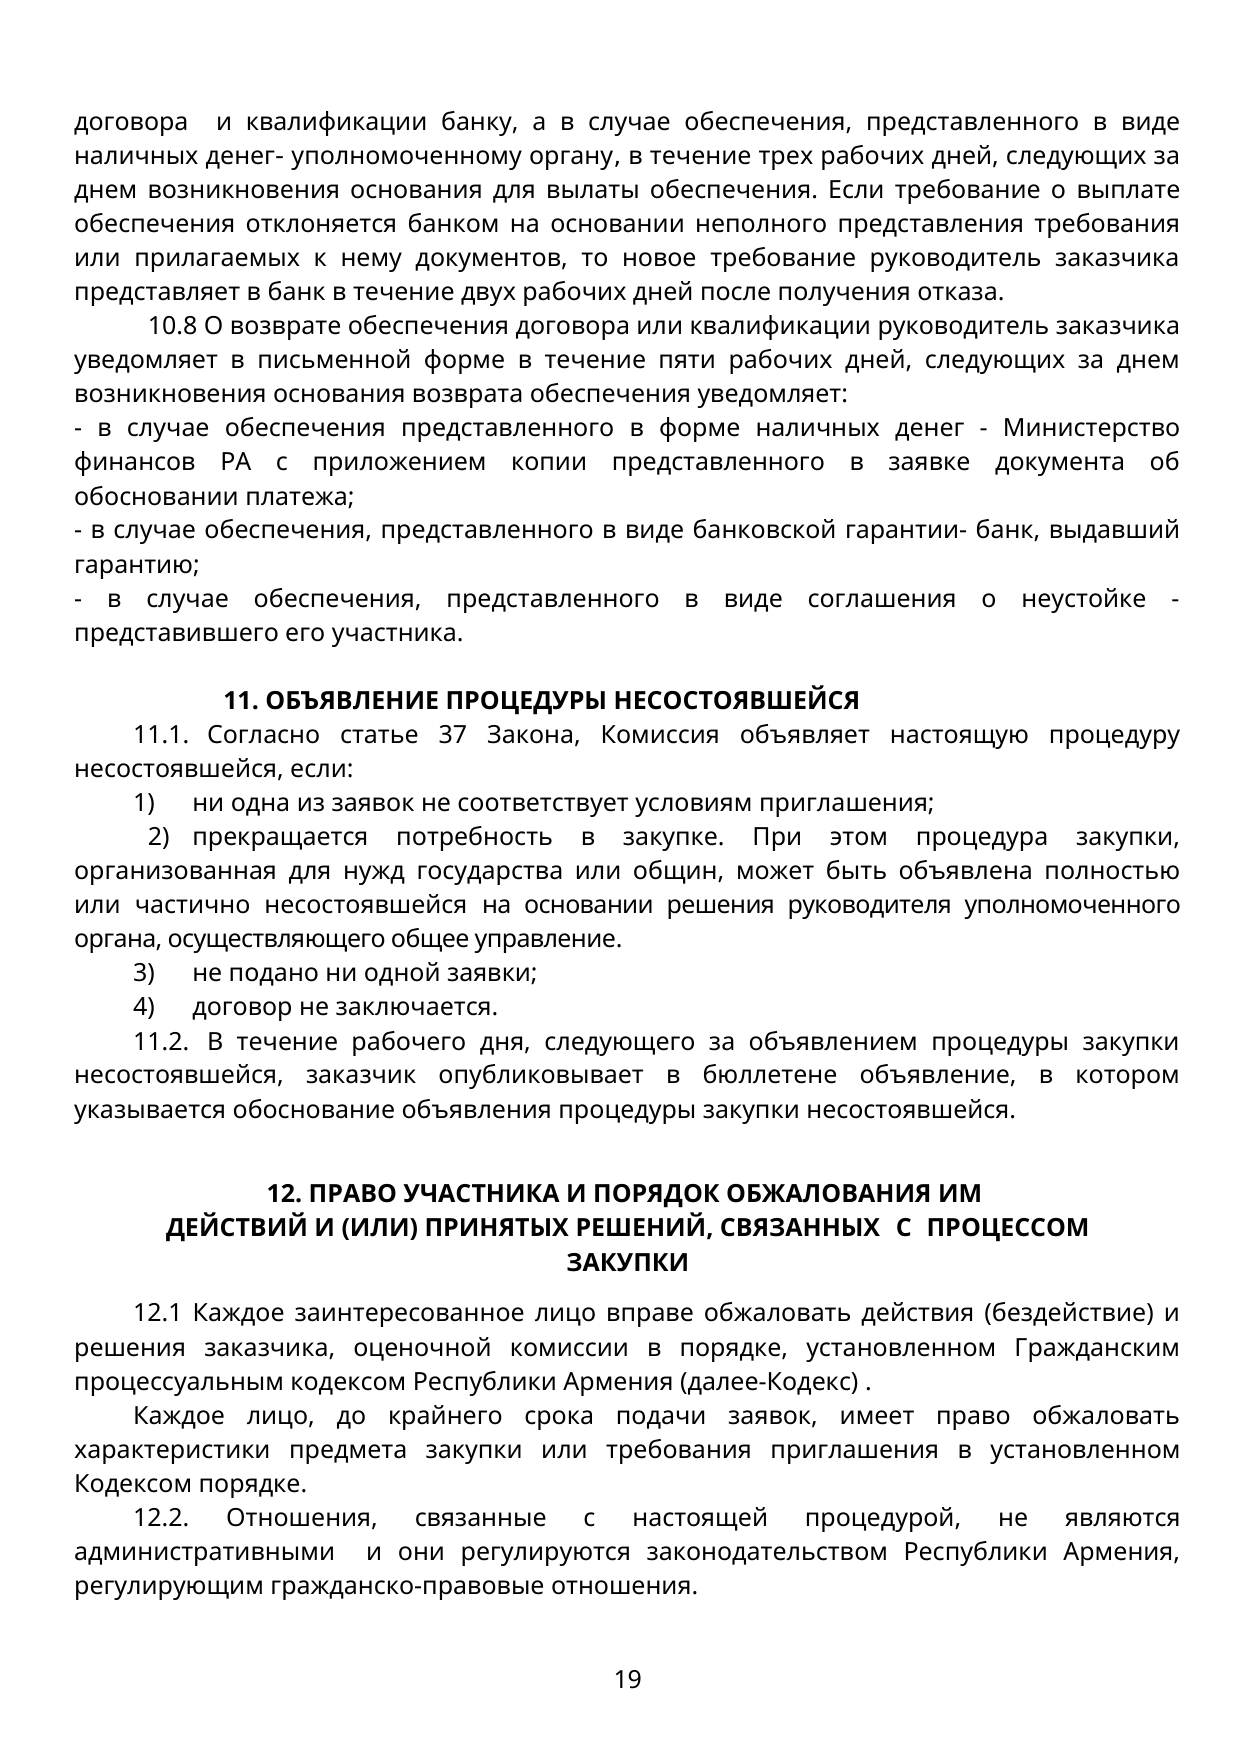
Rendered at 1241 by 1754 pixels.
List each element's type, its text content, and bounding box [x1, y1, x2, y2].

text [74, 103, 1181, 308]
text - в случае обеспечения представленного в форме наличных денег - Министерство финансов РА с приложением копии представленного в заявке документа об обосновании платежа; [74, 410, 1181, 512]
text 3) не подано ни одной заявки; [74, 955, 1181, 989]
text 2) прекращается потребность в закупке. При этом процедура закупки, организованная для нужд государства или общин, может быть объявлена полностью или частично несостоявшейся на основании решения руководителя уполномоченного органа, осуществляющего общее управление. [74, 819, 1181, 955]
text - в случае обеспечения, представленного в виде соглашения о неустойке - представившего его участника. [74, 580, 1181, 648]
text 4) договор не заключается. [74, 989, 1181, 1023]
text 1) ни одна из заявок не соответствует условиям приглашения; [74, 785, 1181, 819]
text 11.2. В течение рабочего дня, следующего за объявлением процедуры закупки несостоявшейся, заказчик опубликовывает в бюллетене объявление, в котором указывается обоснование объявления процедуры закупки несостоявшейся. [74, 1023, 1181, 1125]
text Каждое лицо, до крайнего срока подачи заявок, имеет право обжаловать характеристики предмета закупки или требования приглашения в установленном Кодексом порядке. [74, 1397, 1181, 1499]
text 12.1 Каждое заинтересованное лицо вправе обжаловать действия (бездействие) и решения заказчика, оценочной комиссии в порядке, установленном Гражданским процессуальным кодексом Республики Армения (далее-Кодекс) . [74, 1295, 1181, 1397]
text 10.8 О возврате обеспечения договора или квалификации руководитель заказчика уведомляет в письменной форме в течение пяти рабочих дней, следующих за днем возникновения основания возврата обеспечения уведомляет: [74, 308, 1181, 410]
text 11. ОБЪЯВЛЕНИЕ ПРОЦЕДУРЫ НЕСОСТОЯВШЕЙСЯ [74, 682, 1181, 717]
text - в случае обеспечения, представленного в виде банковской гарантии- банк, выдавший гарантию; [74, 512, 1181, 580]
text 11.1. Согласно статье 37 Закона, Комиссия объявляет настоящую процедуру несостоявшейся, если: [74, 717, 1181, 785]
text 12.2. Отношения, связанные с настоящей процедурой, не являются административными и они регулируются законодательством Республики Армения, регулирующим гражданско-правовые отношения. [74, 1499, 1181, 1602]
text 12. ПРАВО УЧАСТНИКА И ПОРЯДОК ОБЖАЛОВАНИЯ ИМ ДЕЙСТВИЙ И (ИЛИ) ПРИНЯТЫХ РЕШЕНИЙ, СВЯЗАННЫХ С ПРОЦЕССОМ ЗАКУПКИ [133, 1176, 1122, 1278]
